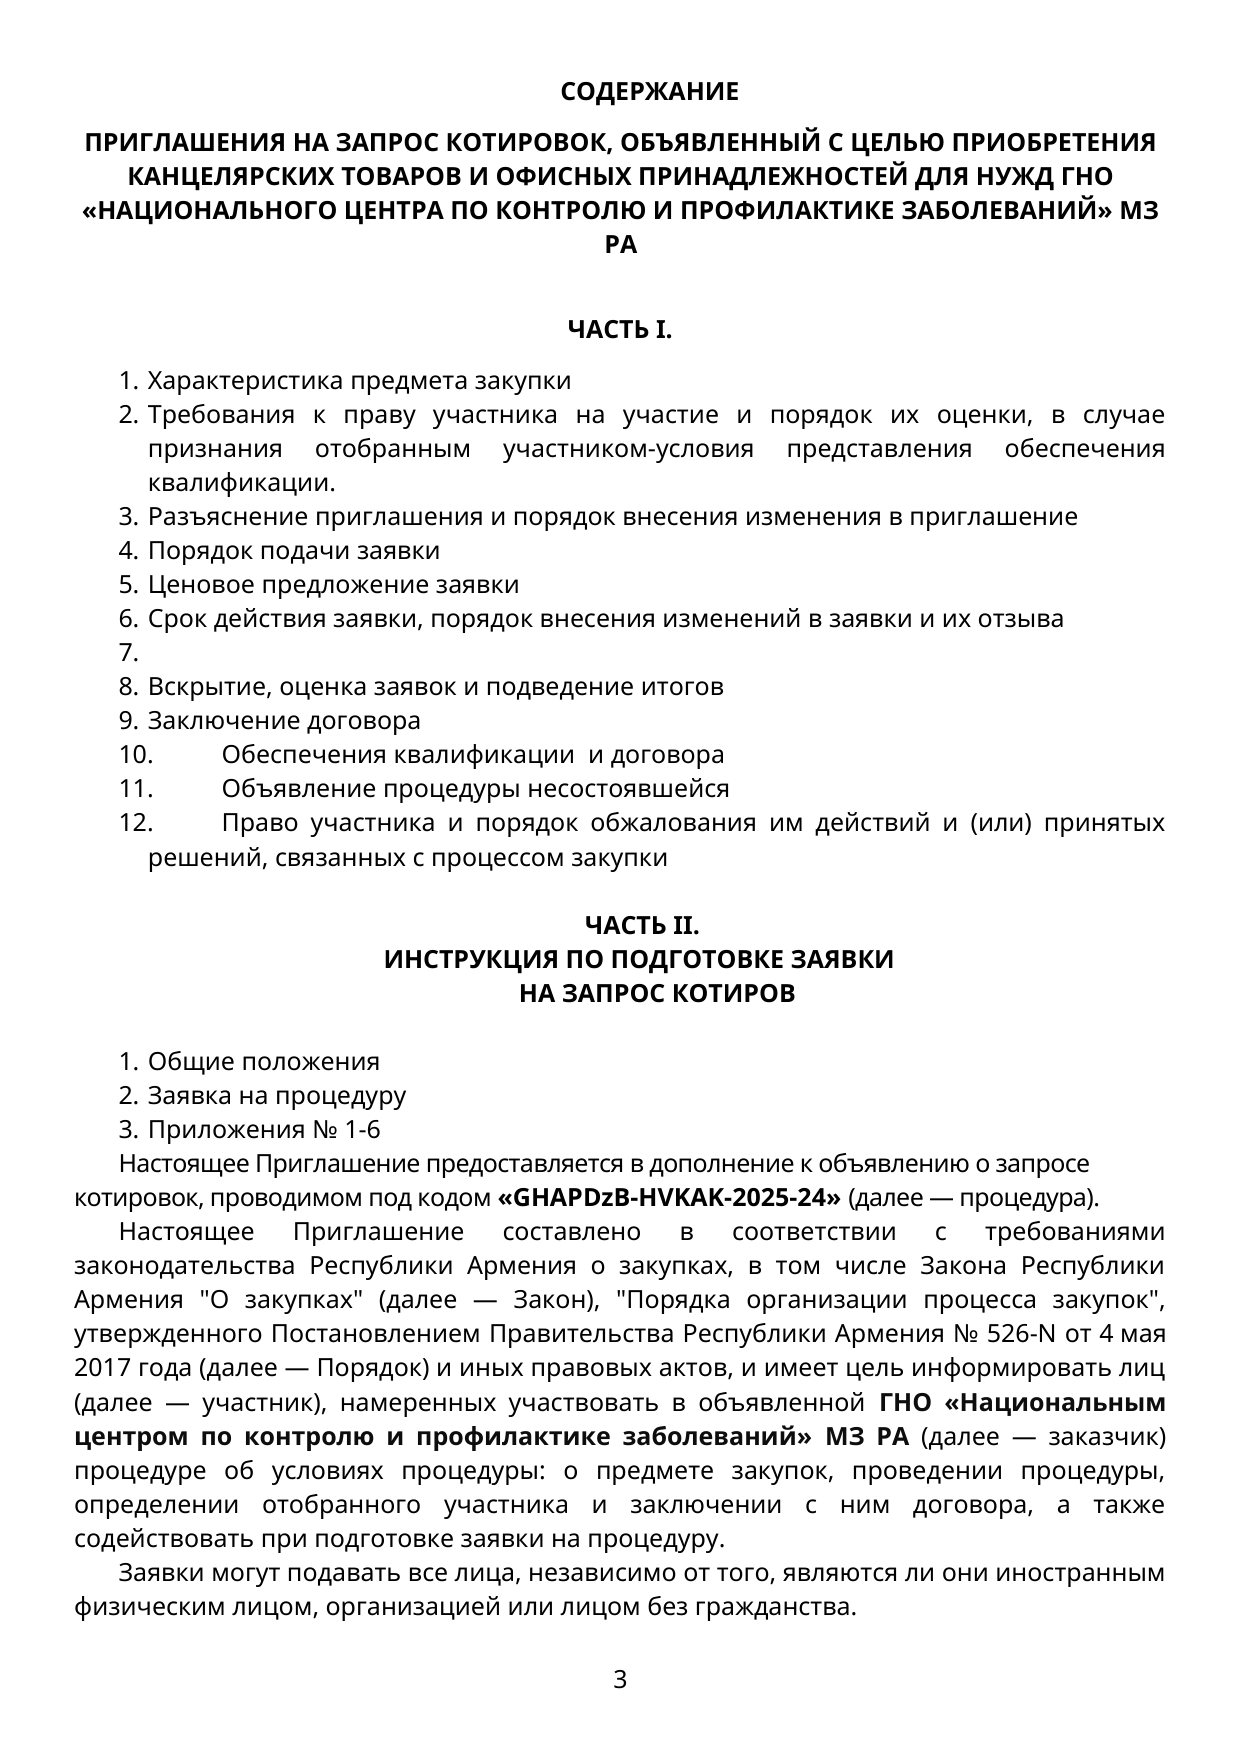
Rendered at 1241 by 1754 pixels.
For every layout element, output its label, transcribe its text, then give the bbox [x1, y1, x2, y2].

text 2. Требования к праву участника на участие и порядок их оценки, в случае признания отобранным участником-условия представления обеспечения квалификации. [118, 396, 1167, 498]
text 12. Право участника и порядок обжалования им действий и (или) принятых решений, связанных с процессом закупки [118, 805, 1167, 873]
text 2. Заявка на процедуру [118, 1078, 1167, 1112]
text ИНСТРУКЦИЯ ПО ПОДГОТОВКЕ ЗАЯВКИ НА ЗАПРОС КОТИРОВ [118, 941, 1167, 1009]
text Настоящее Приглашение составлено в соответствии с требованиями законодательства Республики Армения о закупках, в том числе Закона Республики Армения "О закупках" (далее — Закон), "Порядка организации процесса закупок", утвержденного Постановлением Правительства Республики Армения № 526-N от 4 мая 2017 года (далее — Порядок) и иных правовых актов, и имеет цель информировать лиц (далее — участник), намеренных участвовать в объявленной ГНО «Национальным центром по контролю и профилактике заболеваний» МЗ РА (далее — заказчик) процедуре об условиях процедуры: о предмете закупок, проведении процедуры, определении отобранного участника и заключении с ним договора, а также содействовать при подготовке заявки на процедуру. [74, 1214, 1167, 1554]
text 1. Характеристика предмета закупки [118, 362, 1167, 396]
text 9. Заключение договора [118, 703, 1167, 737]
text ЧАСТЬ I. [74, 312, 1167, 346]
text 7. [118, 635, 1167, 669]
text Настоящее Приглашение предоставляется в дополнение к объявлению о запросе котировок, проводимом под кодом «GHAPDzB-HVKAK-2025-24» (далее — процедура). [74, 1146, 1167, 1214]
text ЧАСТЬ II. [118, 907, 1167, 941]
text 6. Срок действия заявки, порядок внесения изменений в заявки и их отзыва [118, 601, 1167, 635]
text 4. Порядок подачи заявки [118, 533, 1167, 567]
text 3. Разъяснение приглашения и порядок внесения изменения в приглашение [118, 498, 1167, 533]
text 3. Приложения № 1-6 [118, 1112, 1167, 1146]
text СОДЕРЖАНИЕ [74, 74, 1167, 108]
text 1. Общие положения [118, 1043, 1167, 1078]
text 8. Вскрытие, оценка заявок и подведение итогов [118, 669, 1167, 703]
text 10. Обеспечения квалификации и договора [118, 737, 1167, 771]
text 11. Объявление процедуры несостоявшейся [118, 771, 1167, 805]
text Заявки могут подавать все лица, независимо от того, являются ли они иностранным физическим лицом, организацией или лицом без гражданства. [74, 1554, 1167, 1623]
text ПРИГЛАШЕНИЯ НА ЗАПРОС КОТИРОВОК, ОБЪЯВЛЕННЫЙ С ЦЕЛЬЮ ПРИОБРЕТЕНИЯ КАНЦЕЛЯРСКИХ ТОВАРОВ И ОФИСНЫХ ПРИНАДЛЕЖНОСТЕЙ ДЛЯ НУЖД ГНО «НАЦИОНАЛЬНОГО ЦЕНТРА ПО КОНТРОЛЮ И ПРОФИЛАКТИКЕ ЗАБОЛЕВАНИЙ» МЗ РА [74, 124, 1167, 261]
text 5. Ценовое предложение заявки [118, 567, 1167, 601]
